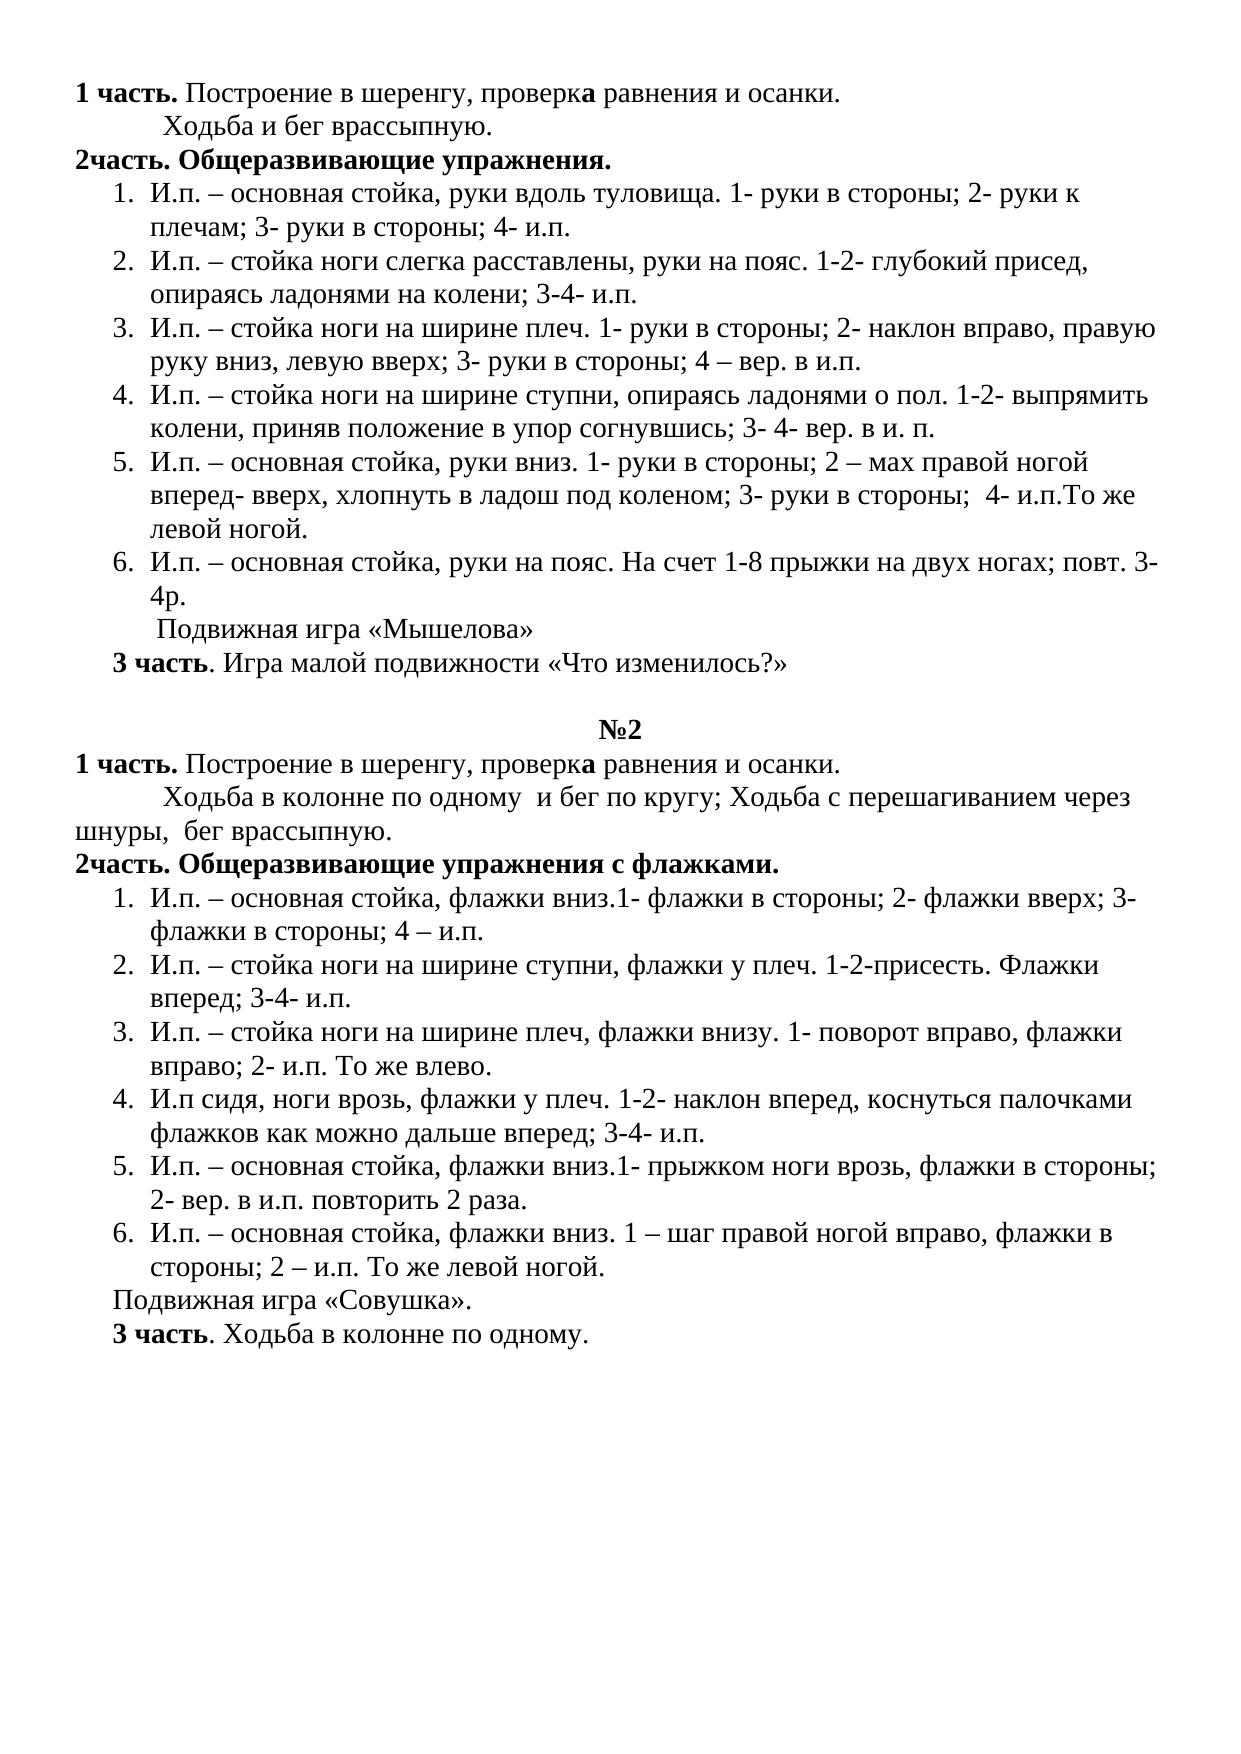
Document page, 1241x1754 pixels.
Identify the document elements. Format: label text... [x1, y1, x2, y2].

list И.п. – стойка ноги на ширине плеч, флажки внизу. 1- поворот вправо, флажки вправо; 2- и.п. То же влево. [112, 1014, 1165, 1081]
text Ходьба в колонне по одному и бег по кругу; Ходьба с перешагиванием через шнуры, бег врассыпную. [75, 779, 1165, 846]
list И.п. – стойка ноги на ширине ступни, опираясь ладонями о пол. 1-2- выпрямить колени, приняв положение в упор согнувшись; 3- 4- вер. в и. п. [112, 377, 1165, 444]
list И.п сидя, ноги врозь, флажки у плеч. 1-2- наклон вперед, коснуться палочками флажков как можно дальше вперед; 3-4- и.п. [112, 1081, 1165, 1148]
text Подвижная игра «Мышелова» [112, 612, 1165, 645]
list И.п. – основная стойка, руки вниз. 1- руки в стороны; 2 – мах правой ногой вперед- вверх, хлопнуть в ладош под коленом; 3- руки в стороны; 4- и.п.То же левой ногой. [112, 444, 1165, 544]
list И.п. – стойка ноги на ширине ступни, флажки у плеч. 1-2-присесть. Флажки вперед; 3-4- и.п. [112, 947, 1165, 1014]
text 2часть. Общеразвивающие упражнения. [75, 142, 1165, 176]
text Подвижная игра «Совушка». [112, 1282, 1165, 1316]
list И.п. – основная стойка, руки на пояс. На счет 1-8 прыжки на двух ногах; повт. 3-4р. [112, 544, 1165, 612]
list И.п. – основная стойка, флажки вниз.1- флажки в стороны; 2- флажки вверх; 3- флажки в стороны; 4 – и.п. [112, 880, 1165, 947]
text 1 часть. Построение в шеренгу, проверка равнения и осанки. [75, 746, 1165, 779]
text 3 часть. Игра малой подвижности «Что изменилось?» [112, 645, 1165, 679]
list И.п. – стойка ноги слегка расставлены, руки на пояс. 1-2- глубокий присед, опираясь ладонями на колени; 3-4- и.п. [112, 243, 1165, 310]
text №2 [75, 712, 1165, 746]
text 3 часть. Ходьба в колонне по одному. [112, 1316, 1165, 1349]
text 2часть. Общеразвивающие упражнения с флажками. [75, 846, 1165, 880]
list И.п. – основная стойка, флажки вниз. 1 – шаг правой ногой вправо, флажки в стороны; 2 – и.п. То же левой ногой. [112, 1215, 1165, 1282]
text Ходьба и бег врассыпную. [75, 108, 1165, 142]
list И.п. – основная стойка, флажки вниз.1- прыжком ноги врозь, флажки в стороны; 2- вер. в и.п. повторить 2 раза. [112, 1148, 1165, 1215]
list И.п. – стойка ноги на ширине плеч. 1- руки в стороны; 2- наклон вправо, правую руку вниз, левую вверх; 3- руки в стороны; 4 – вер. в и.п. [112, 310, 1165, 377]
text 1 часть. Построение в шеренгу, проверка равнения и осанки. [75, 75, 1165, 108]
list И.п. – основная стойка, руки вдоль туловища. 1- руки в стороны; 2- руки к плечам; 3- руки в стороны; 4- и.п. [112, 176, 1165, 243]
